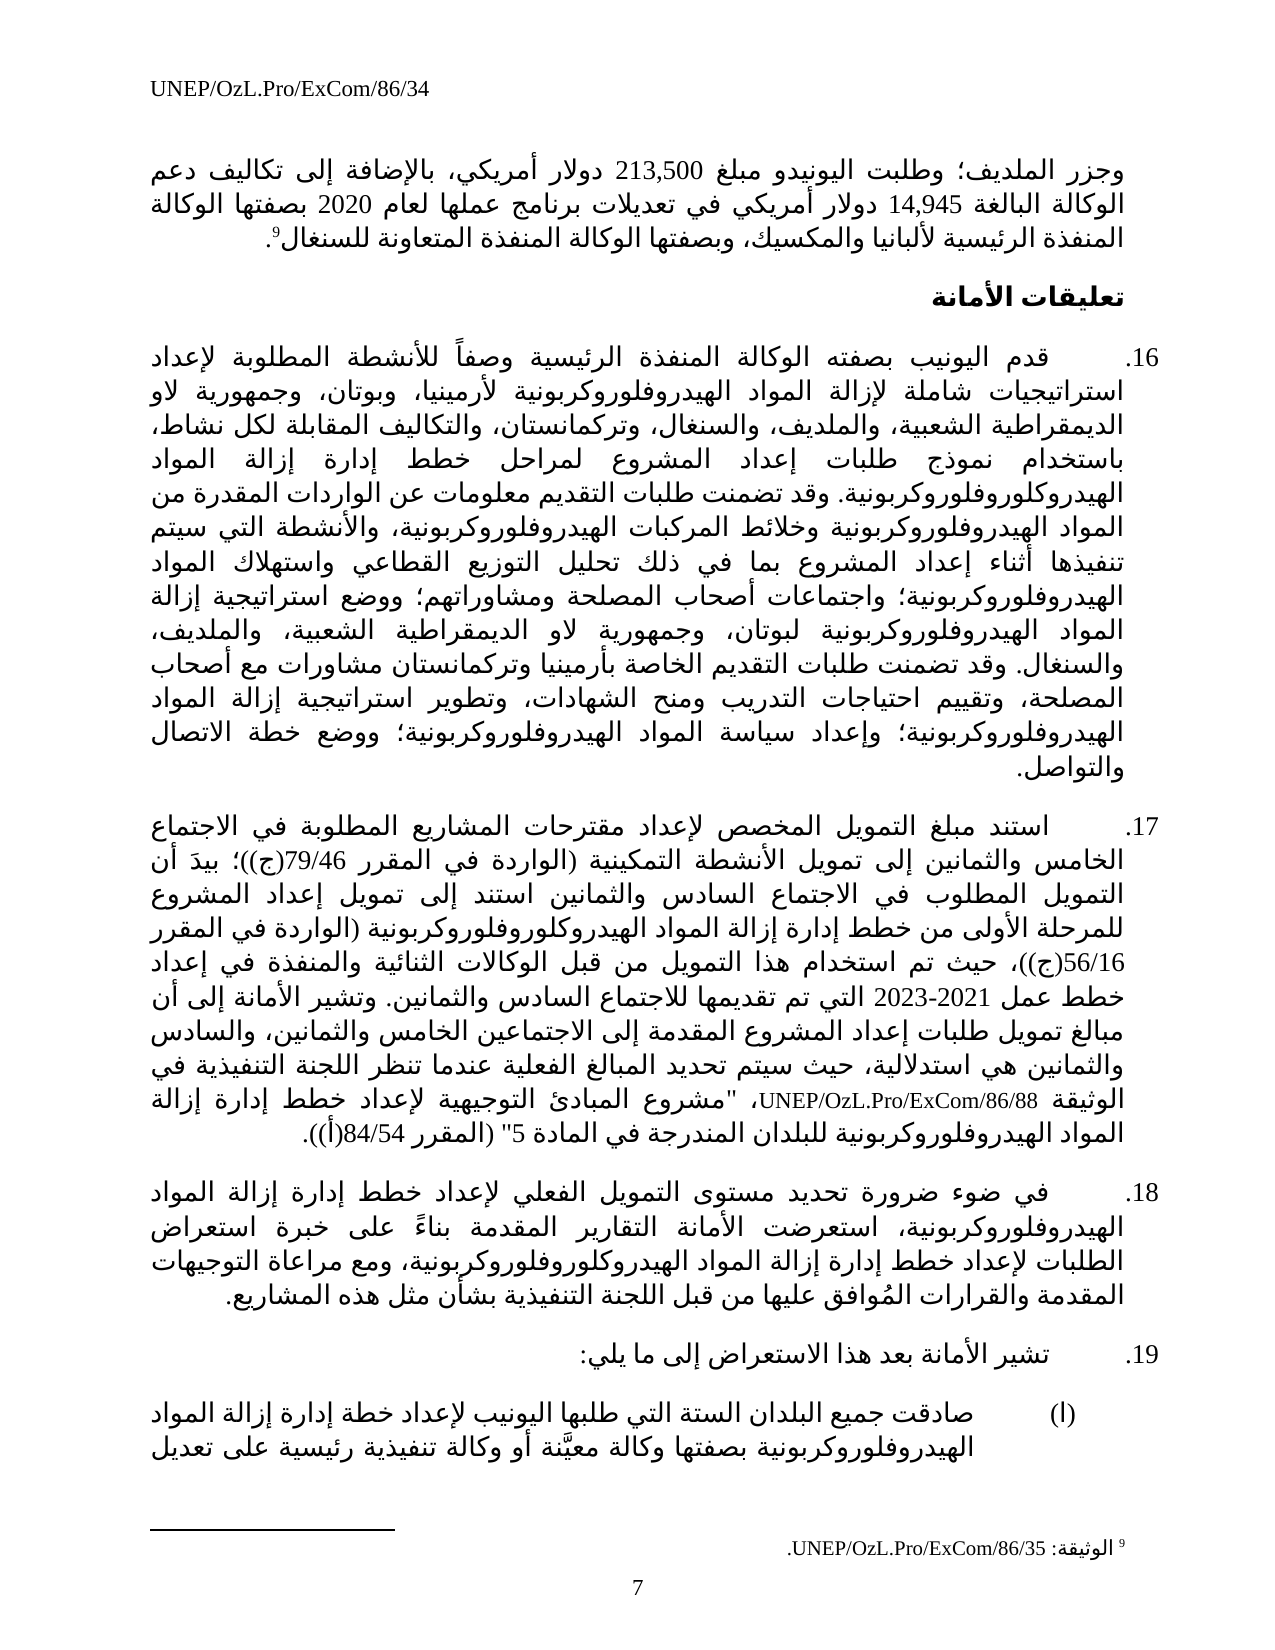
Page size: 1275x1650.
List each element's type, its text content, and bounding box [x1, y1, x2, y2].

list استند مبلغ التمويل المخصص لإعداد مقترحات المشاريع المطلوبة في الاجتماع الخامس والثمانين إلى تمويل الأنشطة التمكينية (الواردة في المقرر 79/46(ج))؛ بيدَ أن التمويل المطلوب في الاجتماع السادس والثمانين استند إلى تمويل إعداد المشروع للمرحلة الأولى من خطط إدارة إزالة المواد الهيدروكلوروفلوروكربونية (الواردة في المقرر 56/16(ج))، حيث تم استخدام هذا التمويل من قبل الوكالات الثنائية والمنفذة في إعداد خطط عمل 2021-2023 التي تم تقديمها للاجتماع السادس والثمانين. وتشير الأمانة إلى أن مبالغ تمويل طلبات إعداد المشروع المقدمة إلى الاجتماعين الخامس والثمانين، والسادس والثمانين هي استدلالية، حيث سيتم تحديد المبالغ الفعلية عندما تنظر اللجنة التنفيذية في الوثيقة UNEP/OzL.Pro/ExCom/86/88، "مشروع المبادئ التوجيهية لإعداد خطط إدارة إزالة المواد الهيدروفلوروكربونية للبلدان المندرجة في المادة 5" (المقرر 84/54(أ)). [150, 810, 1125, 1148]
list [150, 1397, 1050, 1463]
text تعليقات الأمانة [150, 282, 1125, 313]
list في ضوء ضرورة تحديد مستوى التمويل الفعلي لإعداد خطط إدارة إزالة المواد الهيدروفلوروكربونية، استعرضت الأمانة التقارير المقدمة بناءً على خبرة استعراض الطلبات لإعداد خطط إدارة إزالة المواد الهيدروكلوروفلوروكربونية، ومع مراعاة التوجيهات المقدمة والقرارات المُوافق عليها من قبل اللجنة التنفيذية بشأن مثل هذه المشاريع. [150, 1177, 1125, 1310]
list قدم اليونيب بصفته الوكالة المنفذة الرئيسية وصفاً للأنشطة المطلوبة لإعداد استراتيجيات شاملة لإزالة المواد الهيدروفلوروكربونية لأرمينيا، وبوتان، وجمهورية لاو الديمقراطية الشعبية، والملديف، والسنغال، وتركمانستان، والتكاليف المقابلة لكل نشاط، باستخدام نموذج طلبات إعداد المشروع لمراحل خطط إدارة إزالة المواد الهيدروكلوروفلوروكربونية. وقد تضمنت طلبات التقديم معلومات عن الواردات المقدرة من المواد الهيدروفلوروكربونية وخلائط المركبات الهيدروفلوروكربونية، والأنشطة التي سيتم تنفيذها أثناء إعداد المشروع بما في ذلك تحليل التوزيع القطاعي واستهلاك المواد الهيدروفلوروكربونية؛ واجتماعات أصحاب المصلحة ومشاوراتهم؛ ووضع استراتيجية إزالة المواد الهيدروفلوروكربونية لبوتان، وجمهورية لاو الديمقراطية الشعبية، والملديف، والسنغال. وقد تضمنت طلبات التقديم الخاصة بأرمينيا وتركمانستان مشاورات مع أصحاب المصلحة، وتقييم احتياجات التدريب ومنح الشهادات، وتطوير استراتيجية إزالة المواد الهيدروفلوروكربونية؛ وإعداد سياسة المواد الهيدروفلوروكربونية؛ ووضع خطة الاتصال والتواصل. [150, 341, 1125, 782]
list تشير الأمانة بعد هذا الاستعراض إلى ما يلي: [150, 1338, 1125, 1369]
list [150, 154, 1125, 253]
